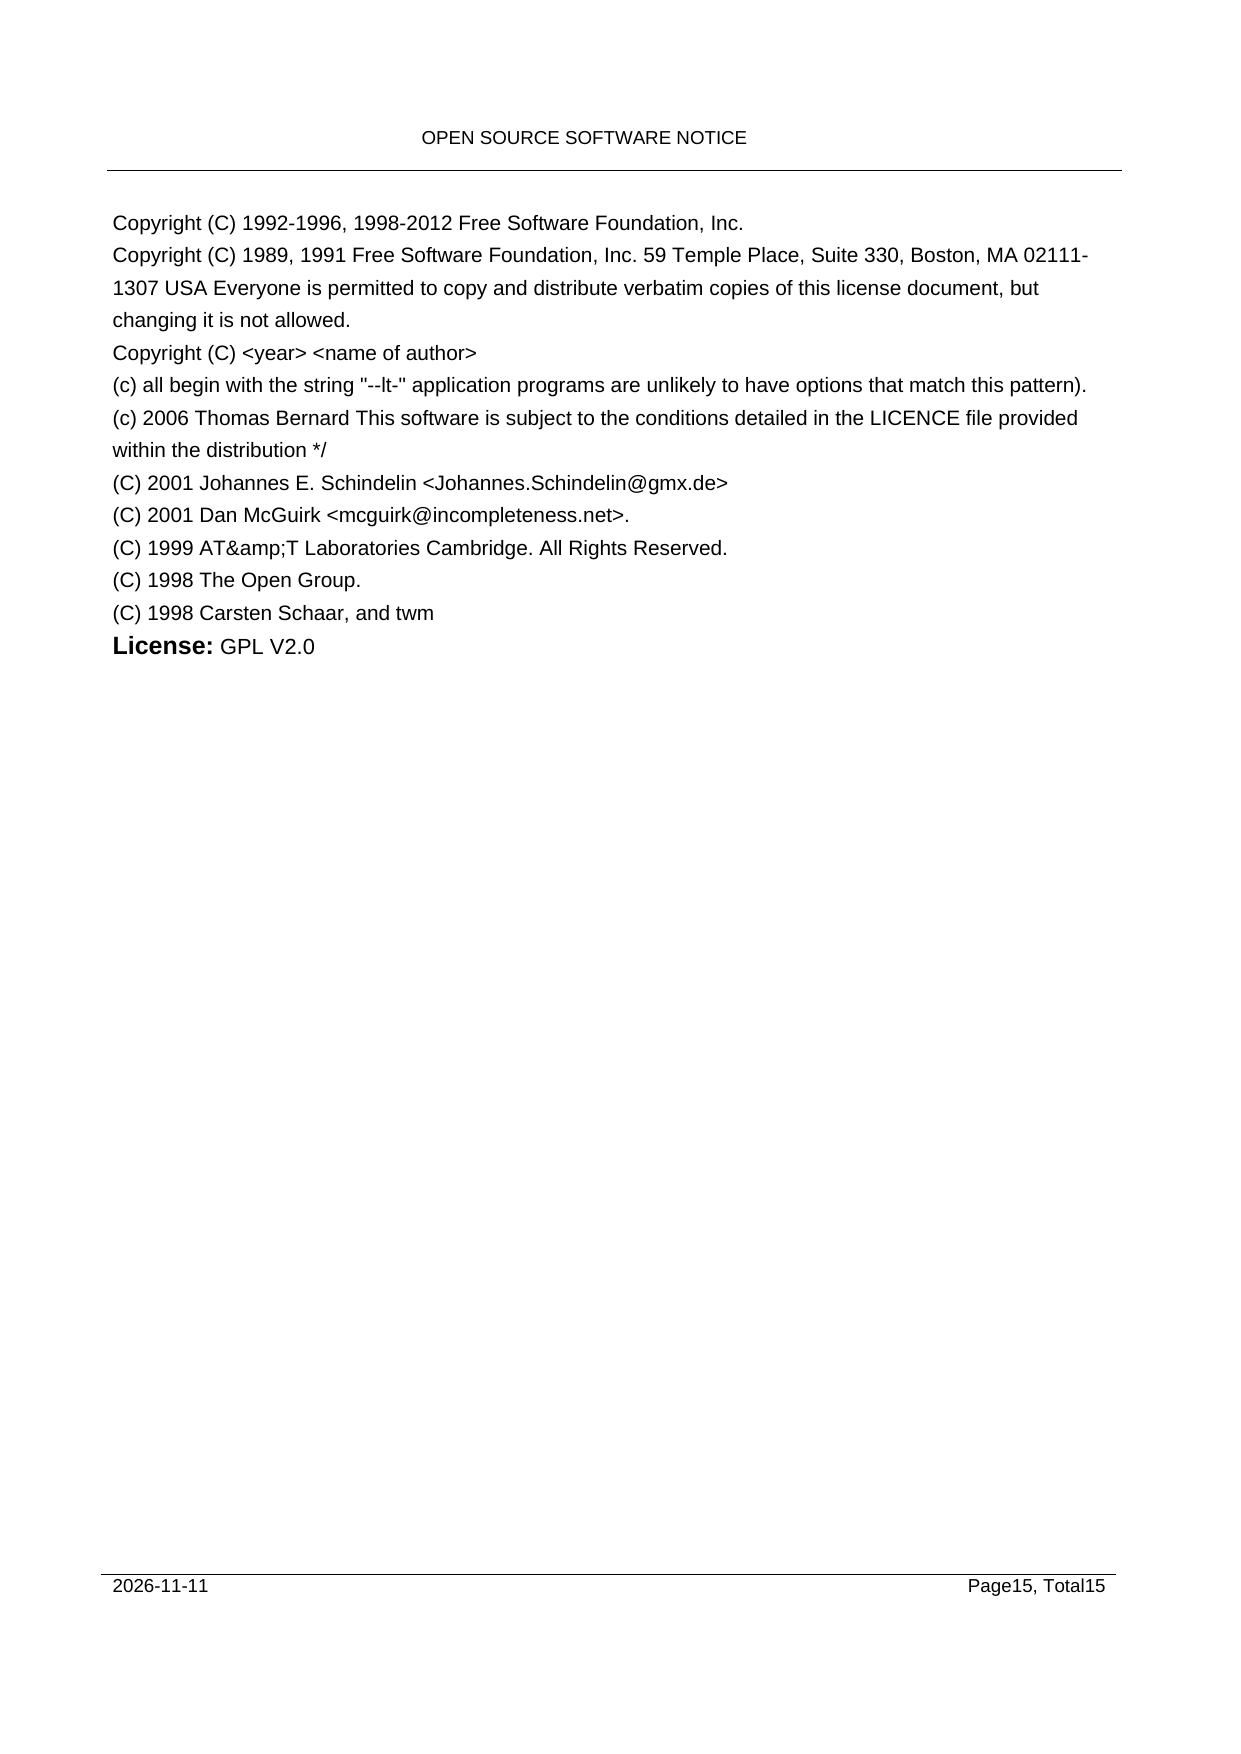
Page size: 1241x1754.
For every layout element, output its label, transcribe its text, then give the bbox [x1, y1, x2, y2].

text (c) all begin with the string "--lt-" application programs are unlikely to have options that match this pattern). [112, 369, 1128, 401]
text (C) 1998 The Open Group. [112, 564, 1128, 596]
text Copyright (C) 1992-1996, 1998-2012 Free Software Foundation, Inc. [112, 206, 1128, 239]
text (C) 1999 AT&amp;T Laboratories Cambridge. All Rights Reserved. [112, 531, 1128, 564]
text Copyright (C) 1989, 1991 Free Software Foundation, Inc. 59 Temple Place, Suite 330, Boston, MA 02111-1307 USA Everyone is permitted to copy and distribute verbatim copies of this license document, but changing it is not allowed. [112, 239, 1128, 336]
text (c) 2006 Thomas Bernard This software is subject to the conditions detailed in the LICENCE file provided within the distribution */ [112, 401, 1128, 466]
text Copyright (C) <year> <name of author> [112, 336, 1128, 369]
text (C) 1998 Carsten Schaar, and twm [112, 596, 1128, 629]
text (C) 2001 Johannes E. Schindelin <Johannes.Schindelin@gmx.de> [112, 466, 1128, 499]
text License: GPL V2.0 [112, 629, 1128, 726]
text (C) 2001 Dan McGuirk <mcguirk@incompleteness.net>. [112, 499, 1128, 531]
